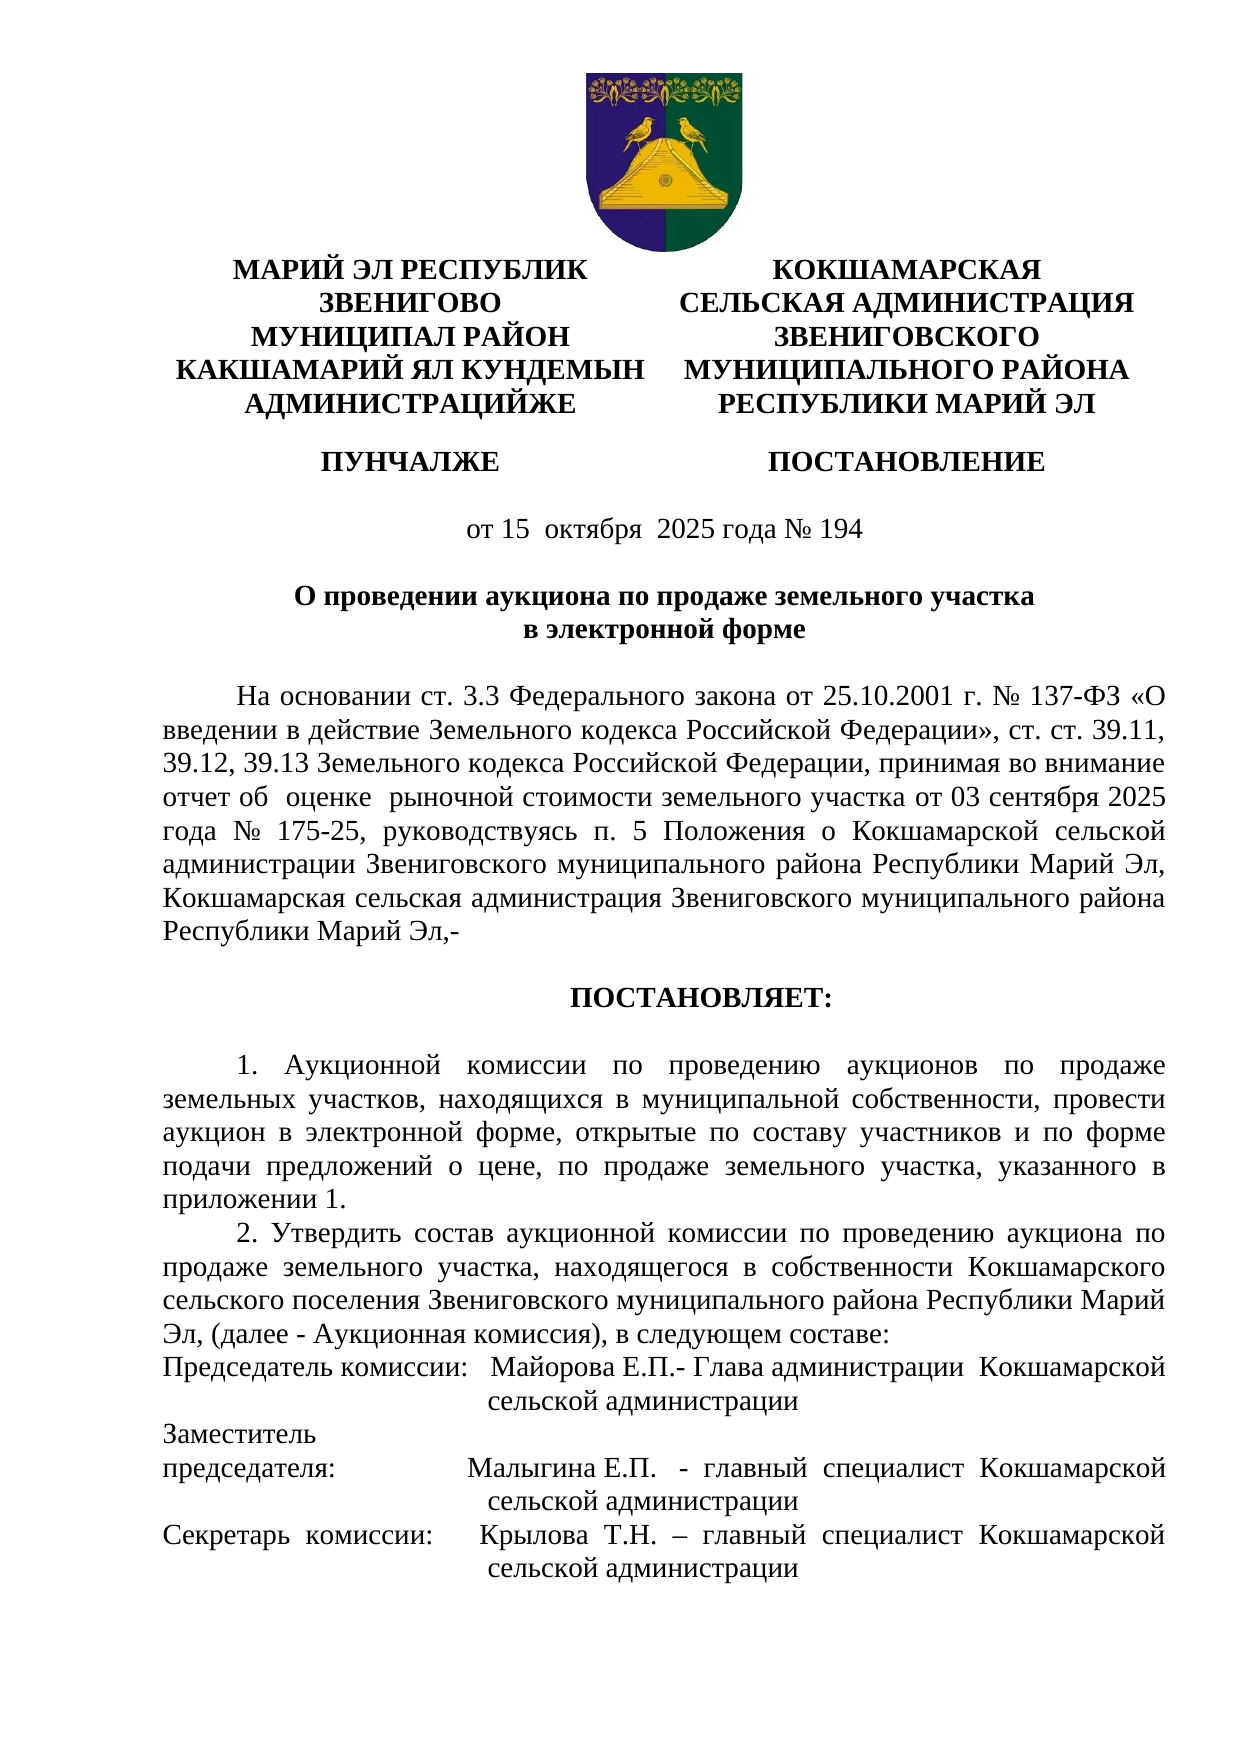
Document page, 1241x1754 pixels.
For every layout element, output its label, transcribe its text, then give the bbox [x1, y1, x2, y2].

table_header МАРИЙ ЭЛ РЕСПУБЛИК ЗВЕНИГОВО МУНИЦИПАЛ РАЙОН КАКШАМАРИЙ ЯЛ КУНДЕМЫН АДМИНИСТРАЦИЙЖЕ ПУНЧАЛЖЕ [163, 252, 658, 511]
text Председатель комиссии: Майорова Е.П.- Глава администрации Кокшамарской сельской администрации [162, 1349, 1167, 1416]
text от 15 октября 2025 года № 194 [162, 511, 1166, 544]
text в электронной форме [162, 611, 1166, 645]
text На основании ст. 3.3 Федерального закона от 25.10.2001 г. № 137-ФЗ «О введении в действие Земельного кодекса Российской Федерации», ст. ст. 39.11, 39.12, 39.13 Земельного кодекса Российской Федерации, принимая во внимание отчет об оценке рыночной стоимости земельного участка от 03 сентября 2025 года № 175-25, руководствуясь п. 5 Положения о Кокшамарской сельской администрации Звениговского муниципального района Республики Марий Эл, Кокшамарская сельская администрация Звениговского муниципального района Республики Марий Эл,- [162, 678, 1166, 947]
picture [586, 73, 743, 252]
text председателя: Малыгина Е.П. - главный специалист Кокшамарской сельской администрации [162, 1450, 1167, 1517]
text Секретарь комиссии: Крылова Т.Н. – главный специалист Кокшамарской сельской администрации [162, 1517, 1167, 1584]
text Заместитель [162, 1416, 1167, 1450]
text 1. Аукционной комиссии по проведению аукционов по продаже земельных участков, находящихся в муниципальной собственности, провести аукцион в электронной форме, открытые по составу участников и по форме подачи предложений о цене, по продаже земельного участка, указанного в приложении 1. [162, 1047, 1166, 1215]
text постановляет: [162, 980, 1166, 1014]
table_header КОКШАМАРСКАЯ СЕЛЬСКАЯ АДМИНИСТРАЦИЯ ЗВЕНИГОВСКОГО МУНИЦИПАЛЬНОГО РАЙОНА РЕСПУБЛИКИ МАРИЙ ЭЛ ПОСТАНОВЛЕНИЕ [658, 252, 1155, 511]
text О проведении аукциона по продаже земельного участка [162, 578, 1166, 611]
text 2. Утвердить состав аукционной комиссии по проведению аукциона по продаже земельного участка, находящегося в собственности Кокшамарского сельского поселения Звениговского муниципального района Республики Марий Эл, (далее - Аукционная комиссия), в следующем составе: [162, 1215, 1166, 1349]
